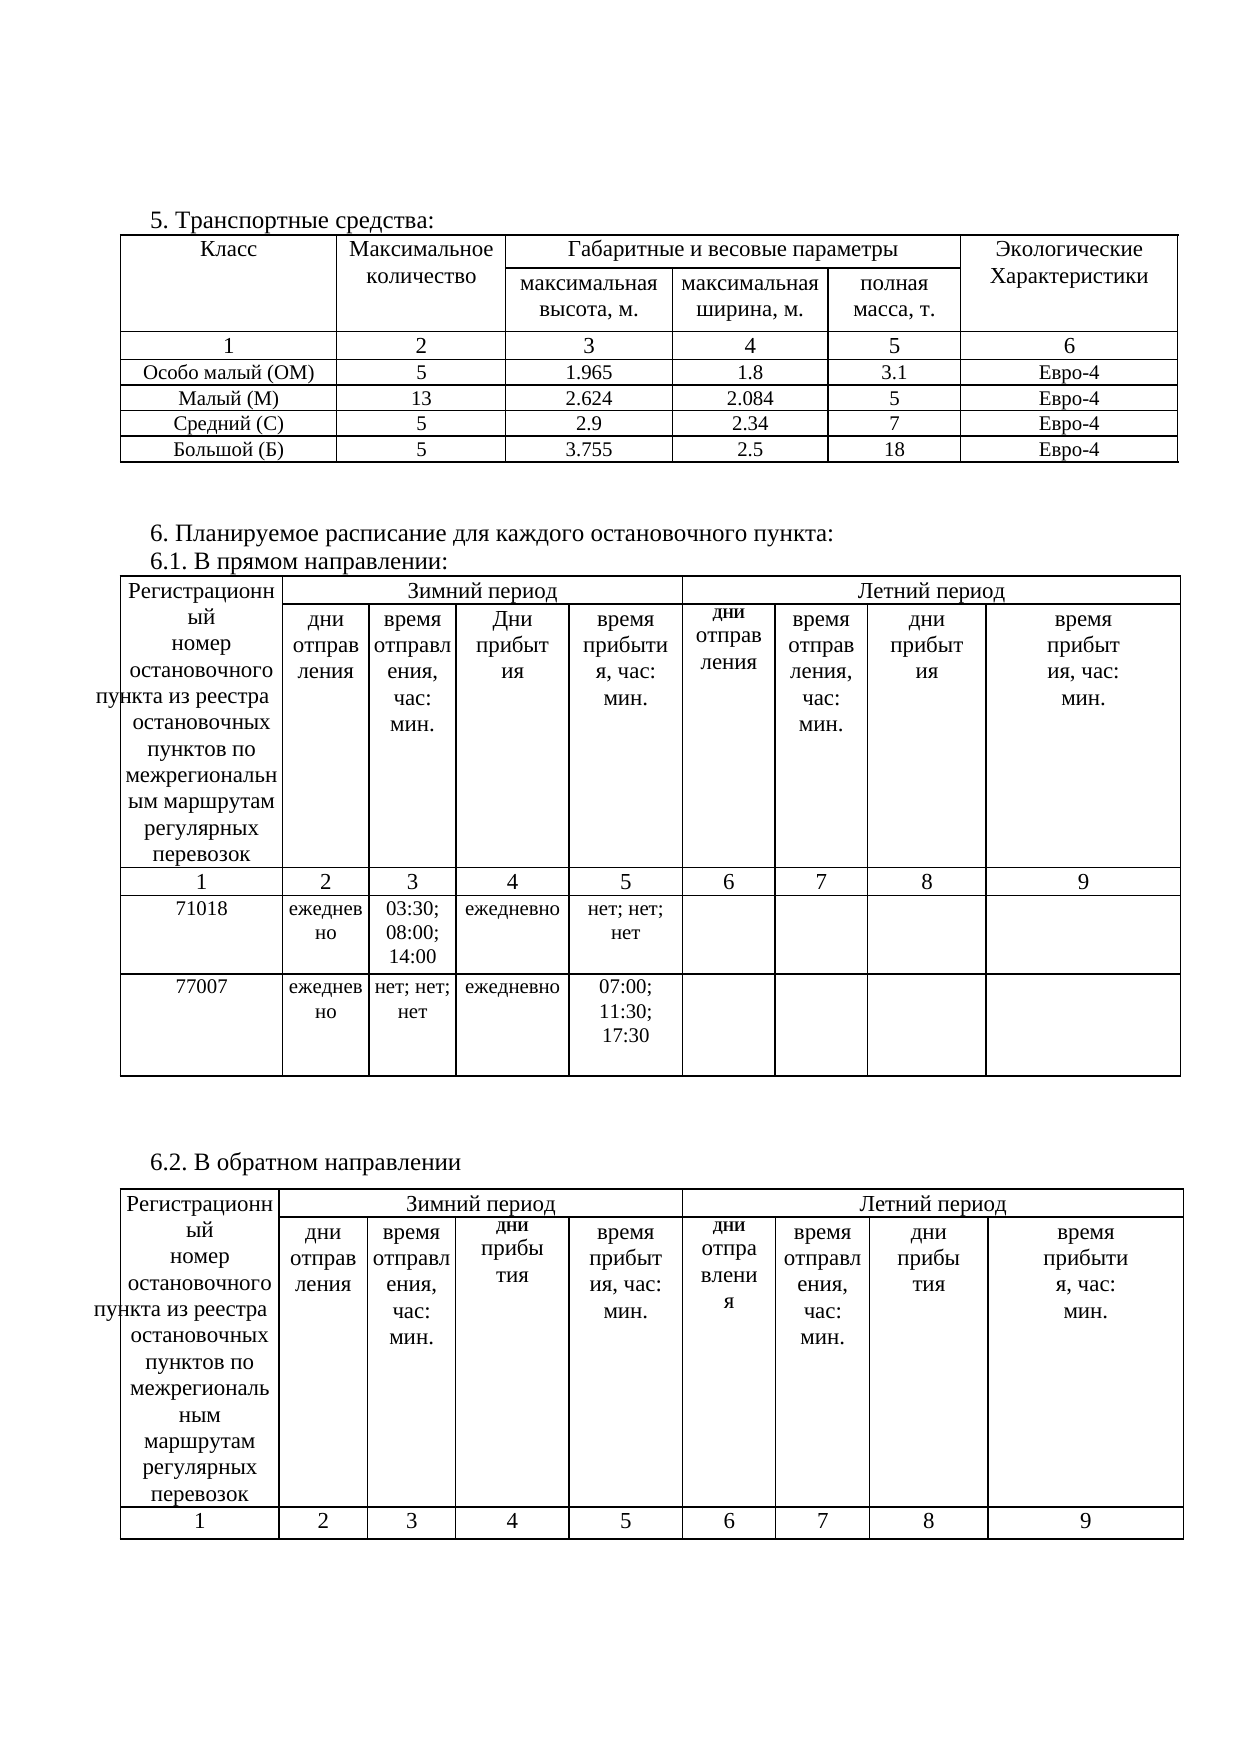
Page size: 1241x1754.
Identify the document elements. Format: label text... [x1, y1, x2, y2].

table_cell Большой (Б) [121, 437, 336, 461]
table_cell 9 [987, 868, 1180, 894]
table_cell Евро-4 [961, 411, 1177, 435]
table_header Летний период [683, 577, 1180, 603]
table_cell нет; нет; нет [370, 975, 455, 1075]
table_header Экологические Характеристики [961, 236, 1177, 331]
table_cell [868, 896, 985, 973]
table_cell [776, 975, 867, 1075]
table_cell [776, 896, 867, 973]
table_cell ежедневно [457, 975, 568, 1075]
table_cell 1 [121, 332, 336, 358]
table_cell 6 [961, 332, 1177, 358]
table_cell 5 [570, 1508, 682, 1538]
table_cell Евро-4 [961, 437, 1177, 461]
table_cell 5 [570, 868, 682, 894]
table_cell 5 [337, 360, 505, 384]
table_cell [987, 975, 1180, 1075]
table_cell 2.5 [673, 437, 827, 461]
table_cell ДНИ отправ ления [683, 605, 774, 867]
table_header Класс [121, 236, 336, 331]
table_header Зимний период [280, 1190, 682, 1216]
table_cell Малый (М) [121, 386, 336, 410]
table_cell 1 [121, 868, 282, 894]
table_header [121, 1190, 278, 1506]
table_cell Дни прибыт ия [457, 605, 568, 867]
table_cell полная масса, т. [829, 269, 960, 331]
table_header Зимний период [283, 577, 682, 603]
table_cell [683, 896, 774, 973]
table_cell 2 [280, 1508, 367, 1538]
table_cell 2.624 [506, 386, 672, 410]
table_cell Средний (С) [121, 411, 336, 435]
table_cell 3.755 [506, 437, 672, 461]
table_cell 1 [121, 1508, 278, 1538]
table_cell Особо малый (ОМ) [121, 360, 336, 384]
table_cell 3 [368, 1508, 455, 1538]
table_cell 5 [337, 437, 505, 461]
table_cell время прибыти я, час: мин. [570, 605, 682, 867]
table_cell 6 [683, 1508, 775, 1538]
table_cell [683, 975, 774, 1075]
table_cell время отправл ения, час: мин. [776, 1218, 869, 1506]
text 6.2. В обратном направлении [150, 1147, 1090, 1176]
table_cell 18 [829, 437, 960, 461]
table_cell ежедневно [457, 896, 568, 973]
text 6. Планируемое расписание для каждого остановочного пункта: [150, 518, 1090, 546]
table_cell ежедневно [283, 896, 368, 973]
table_cell 4 [673, 332, 827, 358]
table_cell нет; нет; нет [570, 896, 682, 973]
table_cell 2.084 [673, 386, 827, 410]
table_header Регистрационный номер остановочного пункта из реестра остановочных пунктов по межрегиональным маршрутам регулярных перевозок [121, 577, 282, 867]
table_cell 7 [776, 868, 867, 894]
table_cell дни отправ ления [280, 1218, 367, 1506]
table_cell 3 [370, 868, 455, 894]
table_cell 9 [989, 1508, 1183, 1538]
table_cell 8 [868, 868, 985, 894]
table_cell 7 [776, 1508, 869, 1538]
table_cell дни отправ ления [283, 605, 368, 867]
table_cell 2.34 [673, 411, 827, 435]
table_cell 07:00; 11:30; 17:30 [570, 975, 682, 1075]
table_cell Евро-4 [961, 360, 1177, 384]
table_cell [868, 975, 985, 1075]
table_cell 5 [337, 411, 505, 435]
table_cell 3 [506, 332, 672, 358]
table_header Максимальное количество [337, 236, 505, 331]
table_cell 71018 [121, 896, 282, 973]
table_cell время прибыт ия, час: мин. [987, 605, 1180, 867]
table_header Летний период [683, 1190, 1183, 1216]
table_cell 4 [457, 868, 568, 894]
table_cell время отправл ения, час: мин. [368, 1218, 455, 1506]
table_cell 1.8 [673, 360, 827, 384]
table_cell 3.1 [829, 360, 960, 384]
table_cell 13 [337, 386, 505, 410]
table_cell время прибыти я, час: мин. [989, 1218, 1183, 1506]
table_cell 2 [283, 868, 368, 894]
table_cell ежедневно [283, 975, 368, 1075]
text 6.1. В прямом направлении: [150, 546, 1090, 575]
table_cell Евро-4 [961, 386, 1177, 410]
table_cell 2.9 [506, 411, 672, 435]
table_cell 2 [337, 332, 505, 358]
table_cell 7 [829, 411, 960, 435]
table_cell дни прибы тия [870, 1218, 987, 1506]
table_cell 1.965 [506, 360, 672, 384]
table_cell дни прибыт ия [868, 605, 985, 867]
table_cell ДНИ отпра влени я [683, 1218, 775, 1506]
table_cell максимальная ширина, м. [673, 269, 827, 331]
table_cell [987, 896, 1180, 973]
table_cell время отправ ления, час: мин. [776, 605, 867, 867]
table_cell максимальная высота, м. [506, 269, 672, 331]
table_cell 4 [456, 1508, 568, 1538]
table_cell 03:30; 08:00; 14:00 [370, 896, 455, 973]
table_cell время прибыт ия, час: мин. [570, 1218, 682, 1506]
table_header Габаритные и весовые параметры [506, 236, 960, 267]
table_cell 8 [870, 1508, 987, 1538]
table_cell время отправл ения, час: мин. [370, 605, 455, 867]
table_cell 6 [683, 868, 774, 894]
text 5. Транспортные средства: [150, 205, 1090, 234]
table_cell 77007 [121, 975, 282, 1075]
table_cell ДНИ прибы тия [456, 1218, 568, 1506]
table_cell 5 [829, 332, 960, 358]
table_cell 5 [829, 386, 960, 410]
